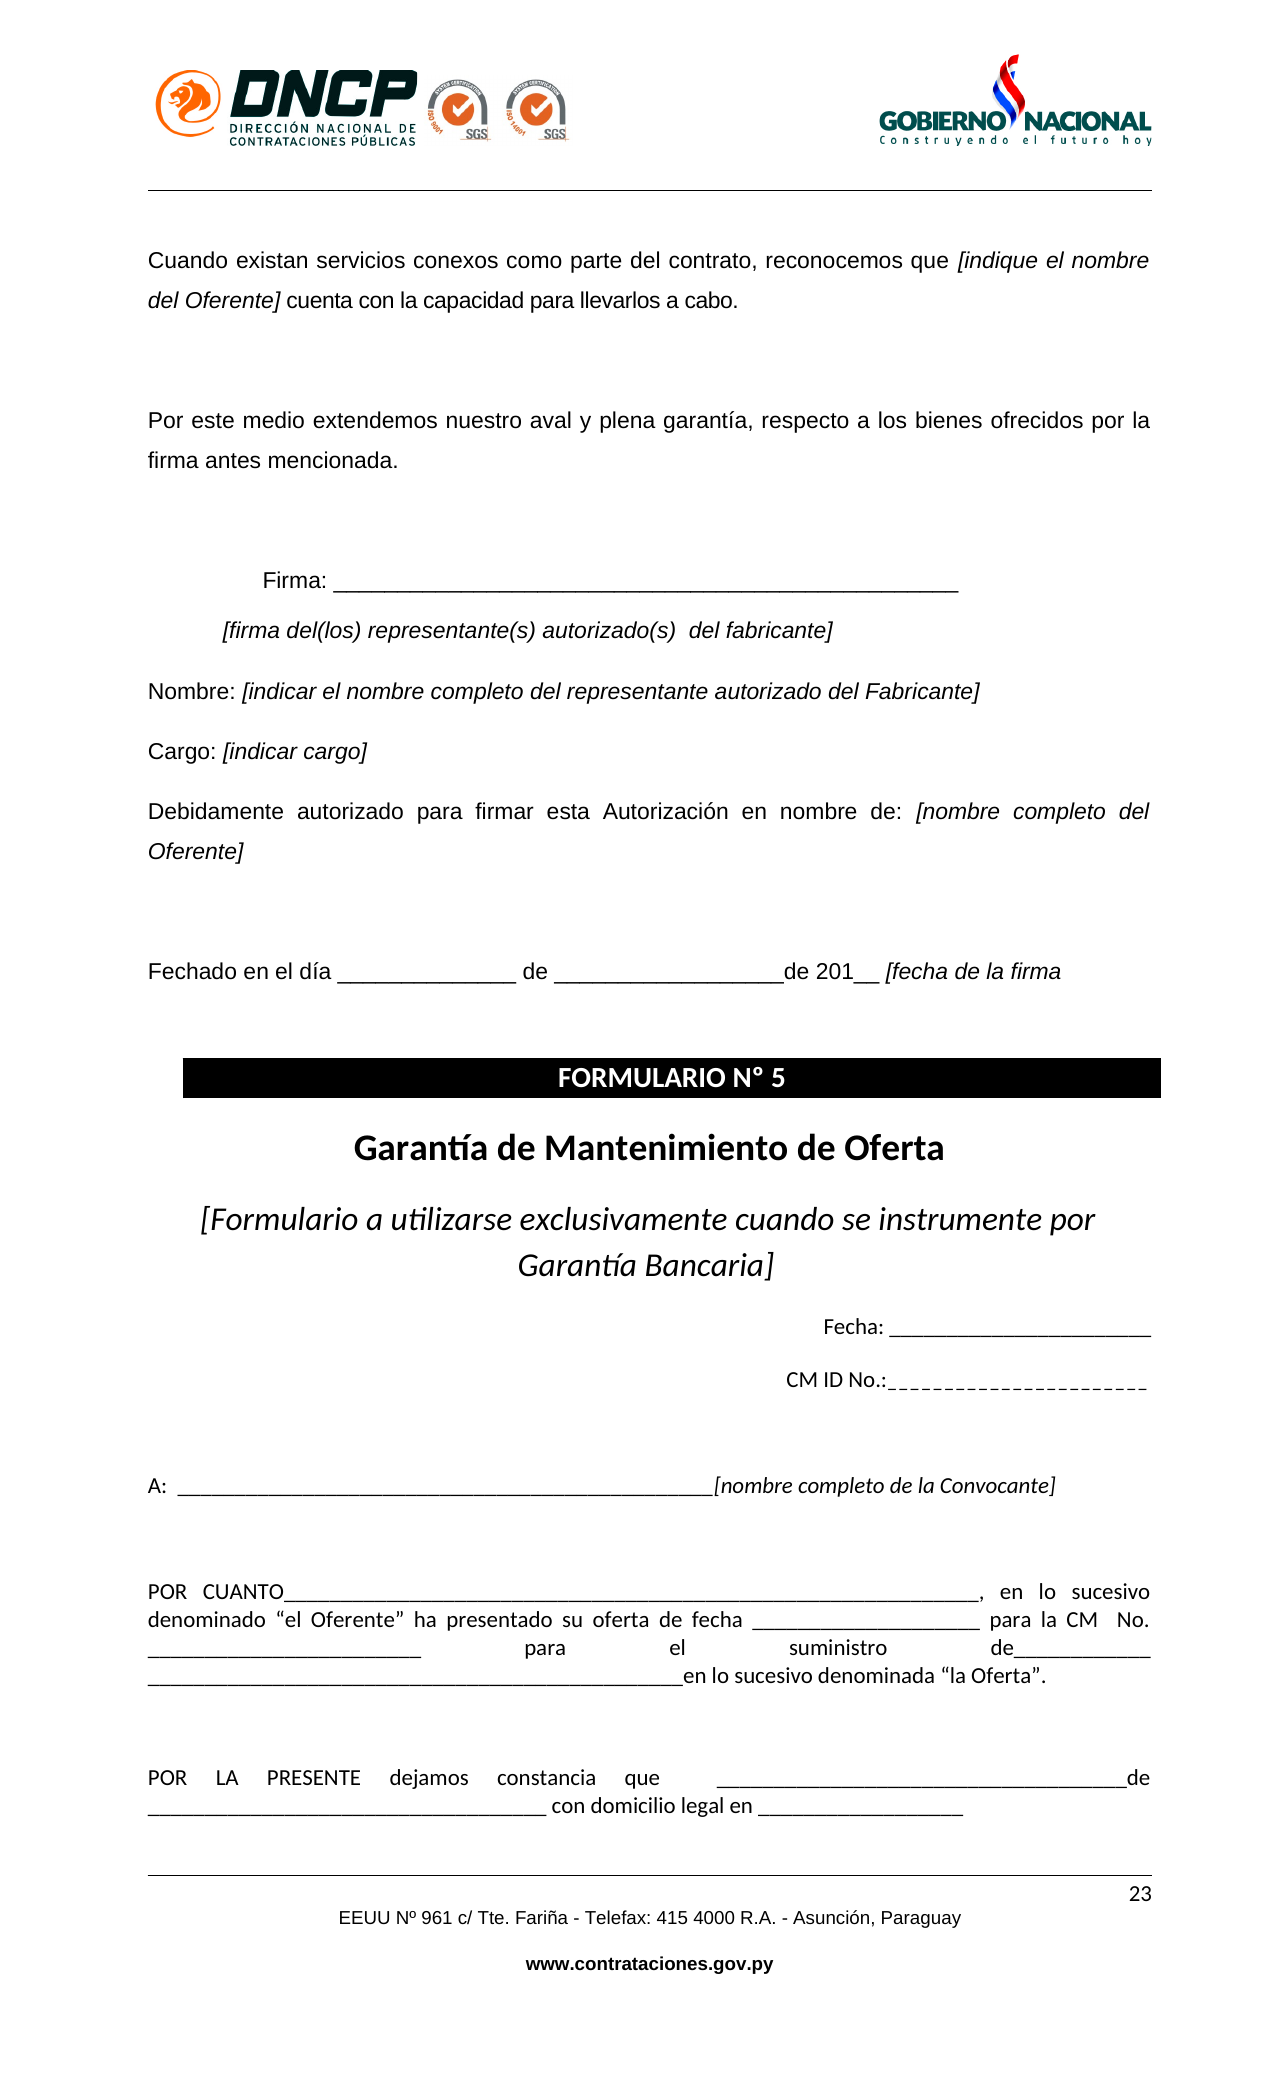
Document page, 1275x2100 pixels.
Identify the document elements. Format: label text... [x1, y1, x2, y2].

text Garantía de Mantenimiento de Oferta [148, 1124, 1152, 1170]
list [firma del(los) representante(s) autorizado(s) del fabricante] [223, 617, 1152, 644]
text FORMULARIO Nº 5 [184, 1059, 1160, 1097]
list Cargo: [indicar cargo] [148, 738, 1152, 764]
list Cuando existan servicios conexos como parte del contrato, reconocemos que [indique el nombre del Oferente] cuenta con la capacidad para llevarlos a cabo. [148, 247, 1152, 313]
list Nombre: [indicar el nombre completo del representante autorizado del Fabricante] [148, 678, 1152, 704]
picture [423, 75, 573, 146]
text POR dejamos constancia que ____________________________________de ___________________________________ con domicilio legal en __________________ [148, 1763, 1152, 1819]
text POR CUANTO_____________________________________________________________, en lo sucesivo denominado “el Oferente” ha presentado su oferta de fecha ____________________ para la CM No. ________________________ para el suministro de____________ _______________________________________________en lo sucesivo denominada “”. [148, 1577, 1152, 1689]
text CM ID No.:_______________________ [148, 1365, 1152, 1393]
list Por este medio extendemos nuestro aval y plena garantía, respecto a los bienes ofrecidos por la firma antes mencionada. [148, 407, 1152, 473]
picture [879, 54, 1152, 146]
list Debidamente autorizado para firmar esta Autorización en nombre de: [nombre completo del Oferente] [148, 798, 1152, 864]
text A: _______________________________________________[nombre completo de ] [148, 1471, 1152, 1499]
text Firma: _________________________________________________ [262, 567, 1152, 594]
picture [155, 70, 418, 146]
text [Formulario a utilizarse exclusivamente cuando se instrumente por Garantía Bancaria] [148, 1198, 1152, 1285]
text Fecha: _______________________ [148, 1312, 1152, 1340]
text Fechado en el día ______________ de __________________de 201__ [fecha de la firma [148, 958, 1152, 985]
